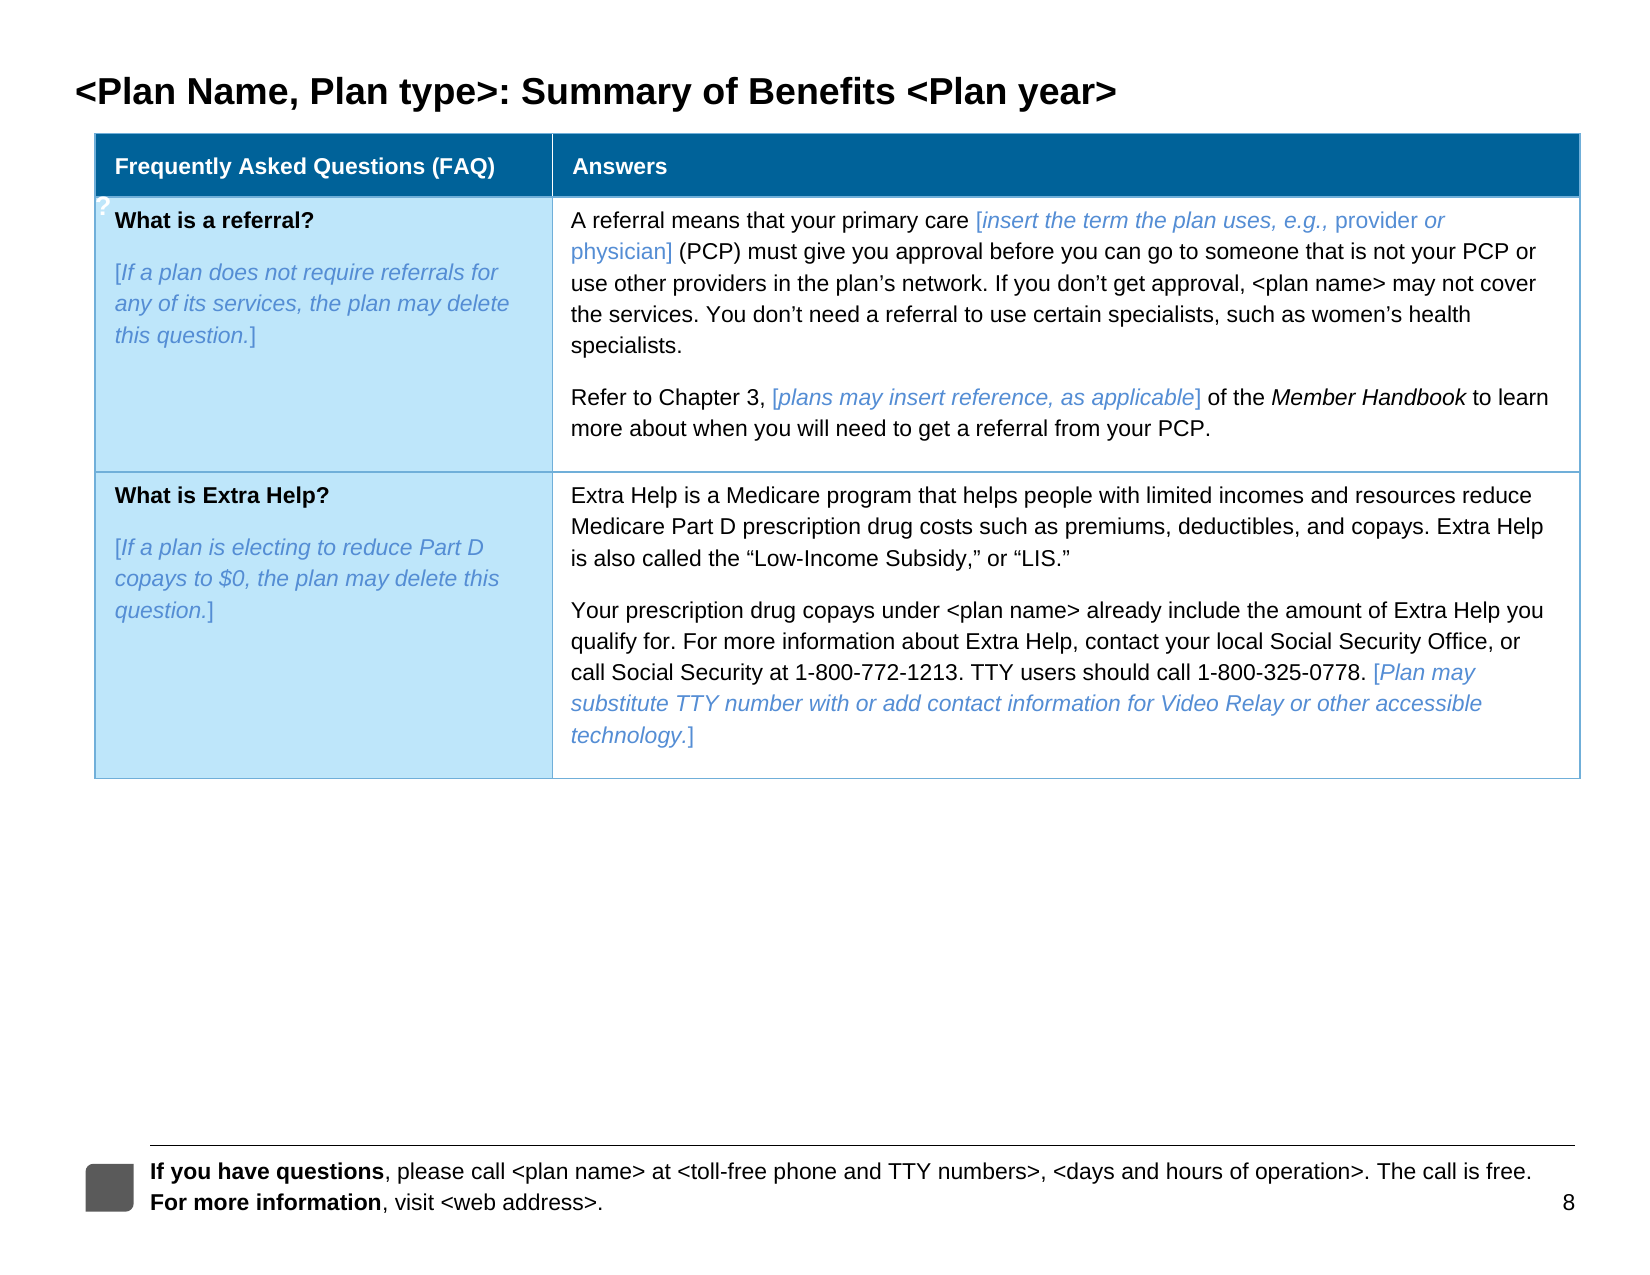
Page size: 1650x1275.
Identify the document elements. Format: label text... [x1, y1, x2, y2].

table_header Frequently Asked Questions (FAQ) [96, 134, 552, 196]
table_cell A referral means that your primary care [insert the term the plan uses, e.g., provider or physician] (PCP) must give you approval before you can go to someone that is not your PCP or use other providers in the plan’s network. If you don’t get approval, <plan name> may not cover the services. You don’t need a referral to use certain specialists, such as women’s health specialists. Refer to Chapter 3, [plans may insert reference, as applicable] of the Member Handbook to learn more about when you will need to get a referral from your PCP. [553, 198, 1579, 471]
table_cell What is a referral? [If a plan does not require referrals for any of its services, the plan may delete this question.] [96, 198, 552, 471]
table_cell What is Extra Help? [If a plan is electing to reduce Part D copays to $0, the plan may delete this question.] [96, 473, 552, 778]
table_cell Extra Help is a Medicare program that helps people with limited incomes and resources reduce Medicare Part D prescription drug costs such as premiums, deductibles, and copays. Extra Help is also called the “Low-Income Subsidy,” or “LIS.” Your prescription drug copays under <plan name> already include the amount of Extra Help you qualify for. For more information about Extra Help, contact your local Social Security Office, or call Social Security at 1-800-772-1213. TTY users should call 1-800-325-0778. [Plan may substitute TTY number with or add contact information for Video Relay or other accessible technology.] [553, 473, 1579, 778]
table_header Answers [553, 134, 1579, 196]
